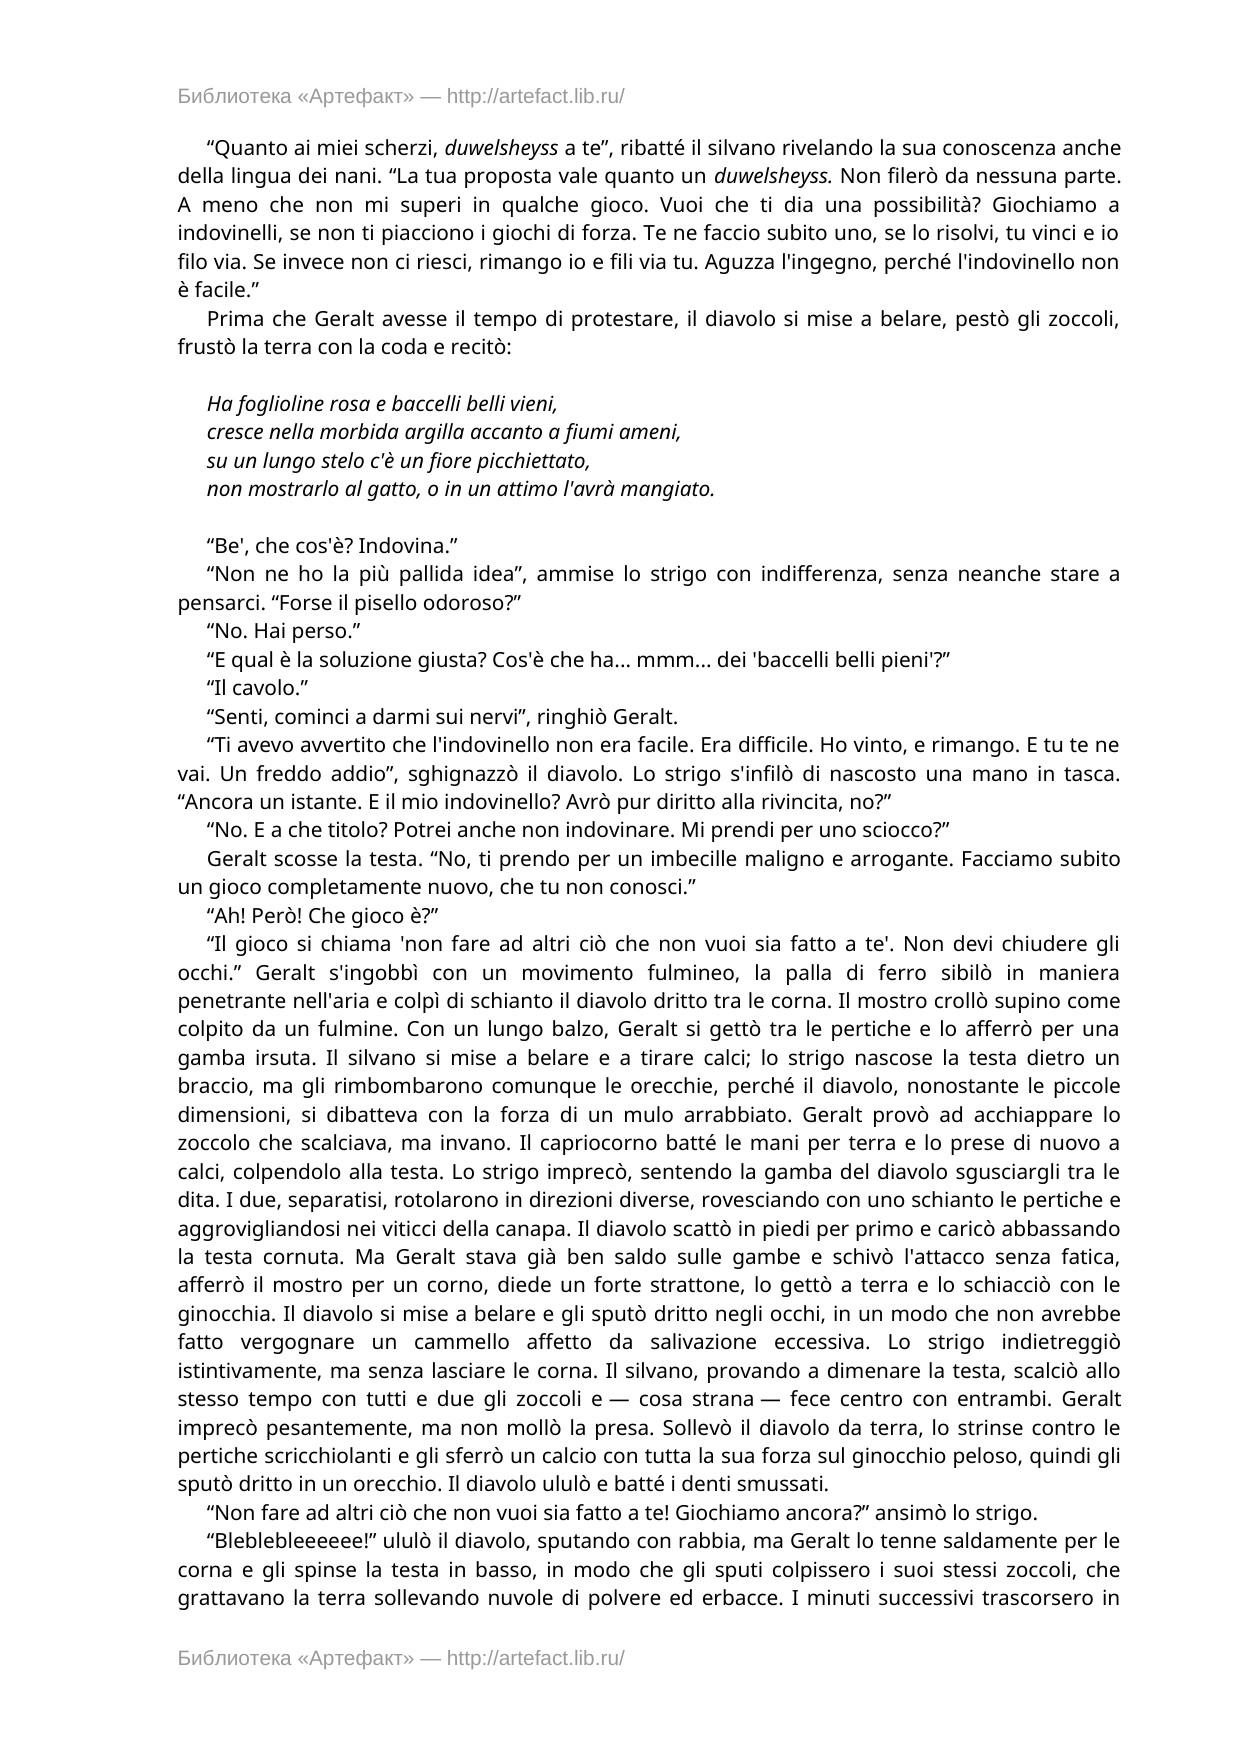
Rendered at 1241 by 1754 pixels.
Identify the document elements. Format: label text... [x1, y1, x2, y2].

text non mostrarlo al gatto, o in un attimo l'avrà mangiato. [177, 474, 1122, 503]
text su un lungo stelo c'è un fiore picchiettato, [177, 446, 1122, 474]
text “Non fare ad altri ciò che non vuoi sia fatto a te! Giochiamo ancora?” ansimò lo strigo. [177, 1498, 1122, 1526]
text “No. Hai perso.” [177, 616, 1122, 645]
text Prima che Geralt avesse il tempo di protestare, il diavolo si mise a belare, pestò gli zoccoli, frustò la terra con la coda e recitò: [177, 304, 1122, 361]
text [177, 1526, 1122, 1612]
text “No. E a che titolo? Potrei anche non indovinare. Mi prendi per uno sciocco?” [177, 816, 1122, 844]
text “E qual è la soluzione giusta? Cos'è che ha... mmm... dei 'baccelli belli pieni'?” [177, 645, 1122, 673]
text “Senti, cominci a darmi sui nervi”, ringhiò Geralt. [177, 702, 1122, 730]
text “Ah! Però! Che gioco è?” [177, 901, 1122, 929]
text “Non ne ho la più pallida idea”, ammise lo strigo con indifferenza, senza neanche stare a pensarci. “Forse il pisello odoroso?” [177, 559, 1122, 616]
text “Be', che cos'è? Indovina.” [177, 531, 1122, 559]
text Geralt scosse la testa. “No, ti prendo per un imbecille maligno e arrogante. Facciamo subito un gioco completamente nuovo, che tu non conosci.” [177, 844, 1122, 901]
text cresce nella morbida argilla accanto a fiumi ameni, [177, 417, 1122, 446]
text Ha foglioline rosa e baccelli belli vieni, [177, 389, 1122, 417]
text “Quanto ai miei scherzi, duwelsheyss a te”, ribatté il silvano rivelando la sua conoscenza anche della lingua dei nani. “La tua proposta vale quanto un duwelsheyss. Non filerò da nessuna parte. A meno che non mi superi in qualche gioco. Vuoi che ti dia una possibilità? Giochiamo a indovinelli, se non ti piacciono i giochi di forza. Te ne faccio subito uno, se lo risolvi, tu vinci e io filo via. Se invece non ci riesci, rimango io e fili via tu. Aguzza l'ingegno, perché l'indovinello non è facile.” [177, 133, 1122, 304]
text “Ti avevo avvertito che l'indovinello non era facile. Era difficile. Ho vinto, e rimango. E tu te ne vai. Un freddo addio”, sghignazzò il diavolo. Lo strigo s'infilò di nascosto una mano in tasca. “Ancora un istante. E il mio indovinello? Avrò pur diritto alla rivincita, no?” [177, 730, 1122, 816]
text “Il gioco si chiama 'non fare ad altri ciò che non vuoi sia fatto a te'. Non devi chiudere gli occhi.” Geralt s'ingobbì con un movimento fulmineo, la palla di ferro sibilò in maniera penetrante nell'aria e colpì di schianto il diavolo dritto tra le corna. Il mostro crollò supino come colpito da un fulmine. Con un lungo balzo, Geralt si gettò tra le pertiche e lo afferrò per una gamba irsuta. Il silvano si mise a belare e a tirare calci; lo strigo nascose la testa dietro un braccio, ma gli rimbombarono comunque le orecchie, perché il diavolo, nonostante le piccole dimensioni, si dibatteva con la forza di un mulo arrabbiato. Geralt provò ad acchiappare lo zoccolo che scalciava, ma invano. Il capriocorno batté le mani per terra e lo prese di nuovo a calci, colpendolo alla testa. Lo strigo imprecò, sentendo la gamba del diavolo sgusciargli tra le dita. I due, separatisi, rotolarono in direzioni diverse, rovesciando con uno schianto le pertiche e aggrovigliandosi nei viticci della canapa. Il diavolo scattò in piedi per primo e caricò abbassando la testa cornuta. Ma Geralt stava già ben saldo sulle gambe e schivò l'attacco senza fatica, afferrò il mostro per un corno, diede un forte strattone, lo gettò a terra e lo schiacciò con le ginocchia. Il diavolo si mise a belare e gli sputò dritto negli occhi, in un modo che non avrebbe fatto vergognare un cammello affetto da salivazione eccessiva. Lo strigo indietreggiò istintivamente, ma senza lasciare le corna. Il silvano, provando a dimenare la testa, scalciò allo stesso tempo con tutti e due gli zoccoli e — cosa strana — fece centro con entrambi. Geralt imprecò pesantemente, ma non mollò la presa. Sollevò il diavolo da terra, lo strinse contro le pertiche scricchiolanti e gli sferrò un calcio con tutta la sua forza sul ginocchio peloso, quindi gli sputò dritto in un orecchio. Il diavolo ululò e batté i denti smussati. [177, 929, 1122, 1498]
text “Il cavolo.” [177, 673, 1122, 702]
